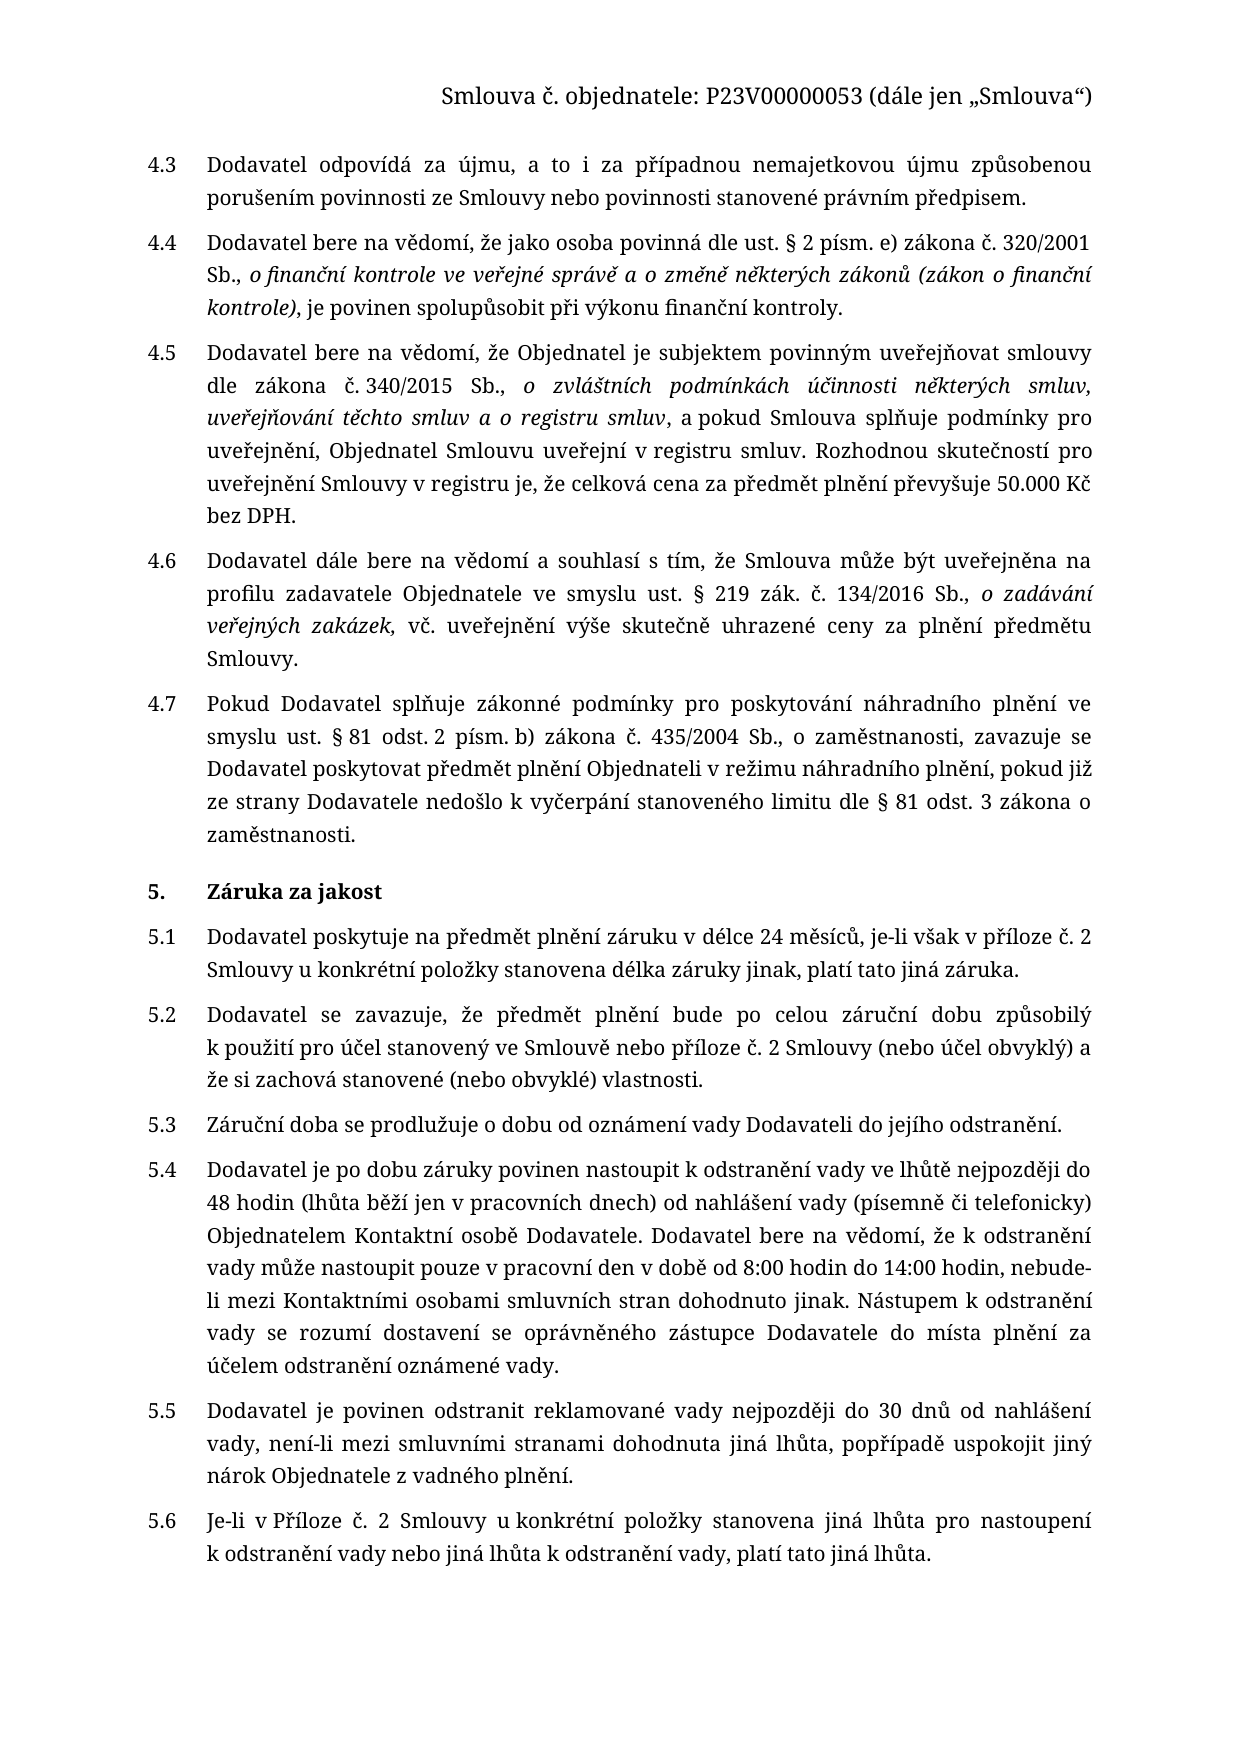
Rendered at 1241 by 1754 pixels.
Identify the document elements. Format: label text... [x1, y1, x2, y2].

list Dodavatel poskytuje na předmět plnění záruku v délce 24 měsíců, je-li však v příloze č. 2 Smlouvy u konkrétní položky stanovena délka záruky jinak, platí tato jiná záruka. [148, 922, 1093, 983]
list Pokud Dodavatel splňuje zákonné podmínky pro poskytování náhradního plnění ve smyslu ust. § 81 odst. 2 písm. b) zákona č. 435/2004 Sb., o zaměstnanosti, zavazuje se Dodavatel poskytovat předmět plnění Objednateli v režimu náhradního plnění, pokud již ze strany Dodavatele nedošlo k vyčerpání stanoveného limitu dle § 81 odst. 3 zákona o zaměstnanosti. [148, 689, 1093, 848]
list Dodavatel dále bere na vědomí a souhlasí s tím, že Smlouva může být uveřejněna na profilu zadavatele Objednatele ve smyslu ust. § 219 zák. č. 134/2016 Sb., o zadávání veřejných zakázek, vč. uveřejnění výše skutečně uhrazené ceny za plnění předmětu Smlouvy. [148, 546, 1093, 673]
list Dodavatel bere na vědomí, že jako osoba povinná dle ust. § 2 písm. e) zákona č. 320/2001 Sb., o finanční kontrole ve veřejné správě a o změně některých zákonů (zákon o finanční kontrole), je povinen spolupůsobit při výkonu finanční kontroly. [148, 228, 1093, 322]
list Záruka za jakost [148, 877, 1093, 906]
list Je-li v Příloze č. 2 Smlouvy u konkrétní položky stanovena jiná lhůta pro nastoupení k odstranění vady nebo jiná lhůta k odstranění vady, platí tato jiná lhůta. [148, 1507, 1093, 1568]
list Dodavatel odpovídá za újmu, a to i za případnou nemajetkovou újmu způsobenou porušením povinnosti ze Smlouvy nebo povinnosti stanovené právním předpisem. [148, 150, 1093, 211]
list Záruční doba se prodlužuje o dobu od oznámení vady Dodavateli do jejího odstranění. [148, 1110, 1093, 1139]
list Dodavatel se zavazuje, že předmět plnění bude po celou záruční dobu způsobilý k použití pro účel stanovený ve Smlouvě nebo příloze č. 2 Smlouvy (nebo účel obvyklý) a že si zachová stanovené (nebo obvyklé) vlastnosti. [148, 1000, 1093, 1094]
list Dodavatel bere na vědomí, že Objednatel je subjektem povinným uveřejňovat smlouvy dle zákona č. 340/2015 Sb., o zvláštních podmínkách účinnosti některých smluv, uveřejňování těchto smluv a o registru smluv, a pokud Smlouva splňuje podmínky pro uveřejnění, Objednatel Smlouvu uveřejní v registru smluv. Rozhodnou skutečností pro uveřejnění Smlouvy v registru je, že celková cena za předmět plnění převyšuje 50.000 Kč bez DPH. [148, 338, 1093, 530]
list Dodavatel je po dobu záruky povinen nastoupit k odstranění vady ve lhůtě nejpozději do 48 hodin (lhůta běží jen v pracovních dnech) od nahlášení vady (písemně či telefonicky) Objednatelem Kontaktní osobě Dodavatele. Dodavatel bere na vědomí, že k odstranění vady může nastoupit pouze v pracovní den v době od 8:00 hodin do 14:00 hodin, nebude-li mezi Kontaktními osobami smluvních stran dohodnuto jinak. Nástupem k odstranění vady se rozumí dostavení se oprávněného zástupce Dodavatele do místa plnění za účelem odstranění oznámené vady. [148, 1156, 1093, 1379]
list Dodavatel je povinen odstranit reklamované vady nejpozději do 30 dnů od nahlášení vady, není-li mezi smluvními stranami dohodnuta jiná lhůta, popřípadě uspokojit jiný nárok Objednatele z vadného plnění. [148, 1396, 1093, 1490]
